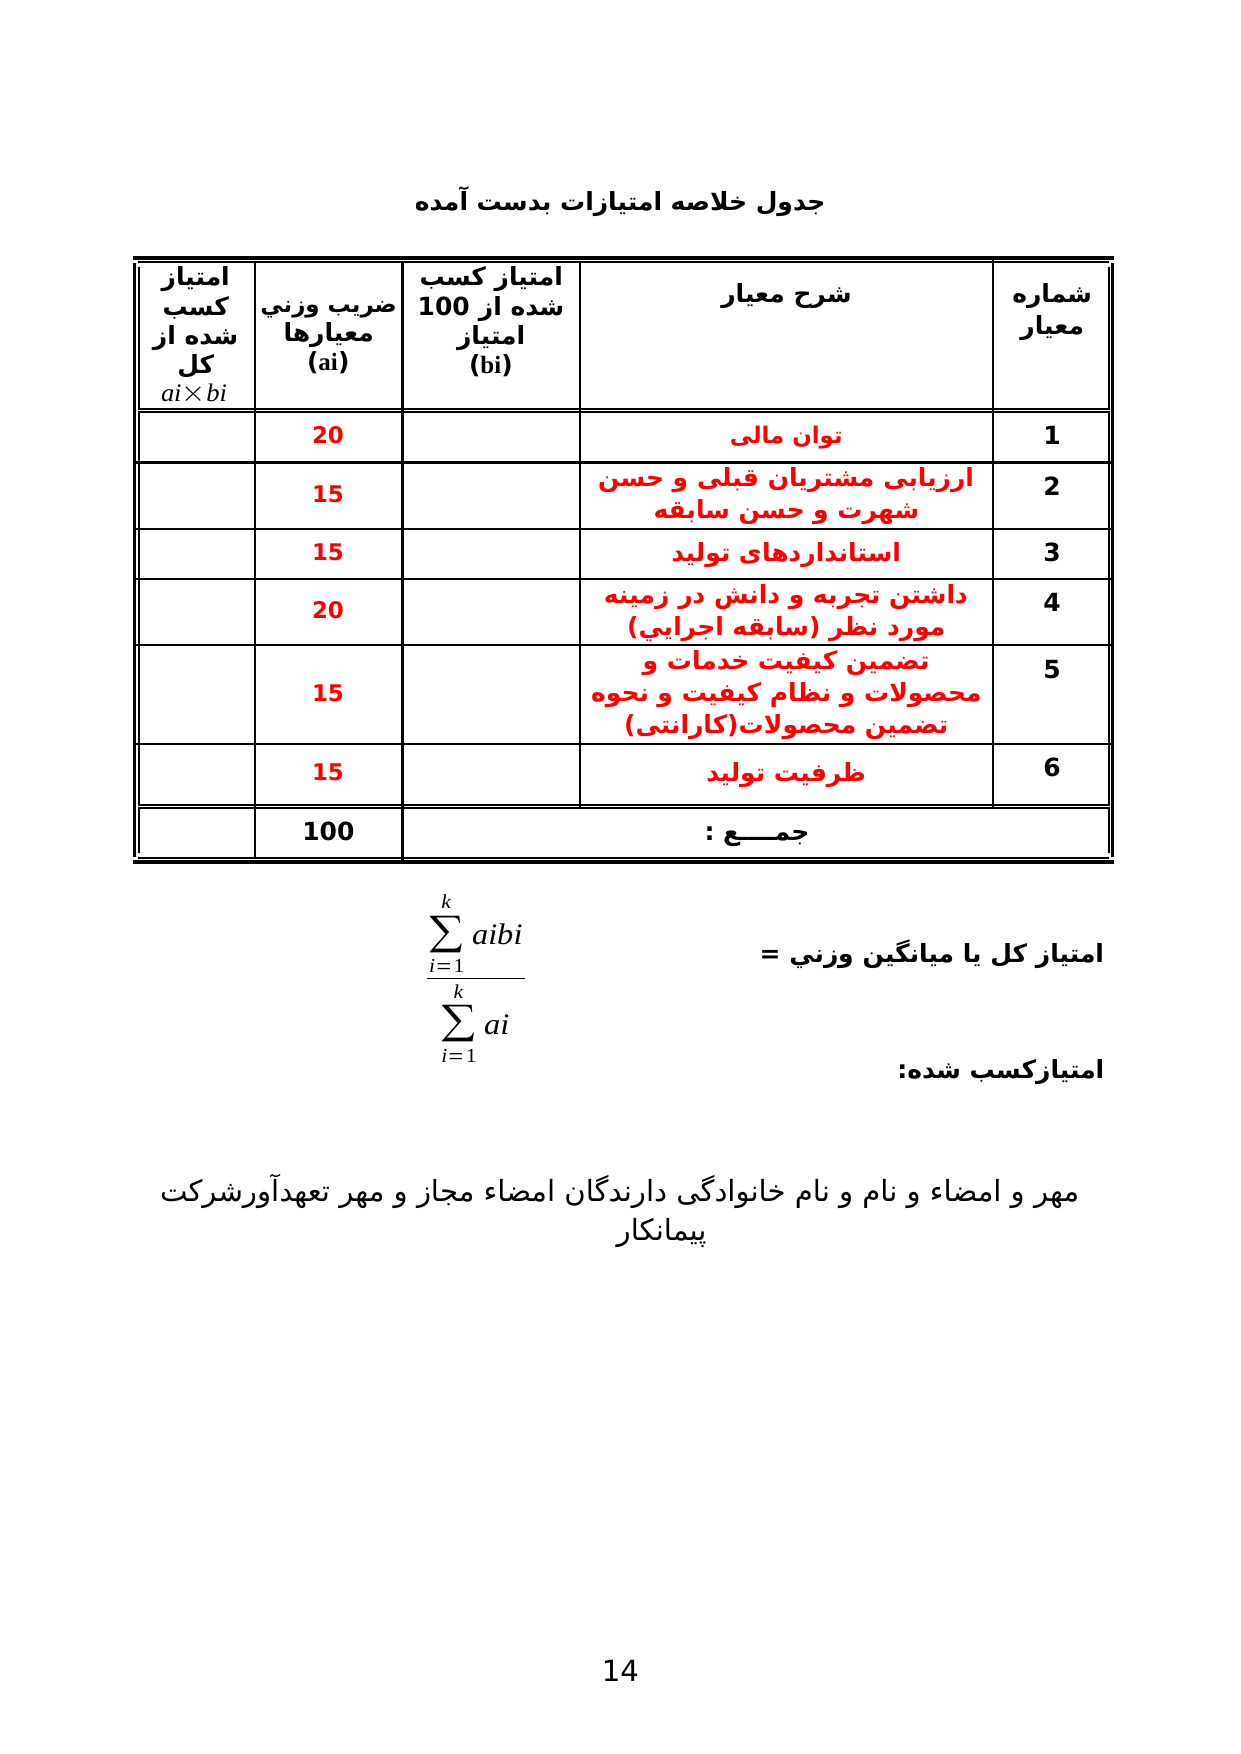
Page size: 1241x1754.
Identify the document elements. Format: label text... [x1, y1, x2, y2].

text امتيازكسب شده: [148, 1055, 1104, 1084]
table_cell 15 [256, 530, 401, 578]
table_cell [140, 530, 254, 578]
table_cell [404, 464, 579, 527]
table_header امتياز كسب شده از 100 امتياز (bi) [404, 263, 579, 408]
table_cell استانداردهای تولید [581, 530, 992, 578]
table_cell [404, 745, 579, 804]
table_cell تضمین کیفیت خدمات و محصولات و نظام کیفیت و نحوه تضمین محصولات(کارانتی) [581, 646, 992, 743]
table_cell ارزیابی مشتریان قبلی و حسن شهرت و حسن سابقه [581, 464, 992, 527]
table_cell [404, 646, 579, 743]
table_header شرح معيار [581, 263, 992, 408]
table_cell [136, 804, 254, 857]
table_cell 1 [994, 413, 1108, 461]
table_cell توان مالی [581, 413, 992, 461]
table_cell 100 [256, 809, 401, 857]
table_cell 6 [994, 745, 1108, 804]
table_cell 2 [994, 464, 1108, 527]
table_cell 4 [994, 580, 1108, 644]
table_cell [140, 580, 254, 644]
table_cell 20 [256, 580, 401, 644]
table_cell داشتن تجربه و دانش در زمينه مورد نظر (سابقه اجرايي) [581, 580, 992, 644]
table_header شماره معيار [994, 260, 1111, 408]
table_cell 5 [994, 646, 1108, 743]
table_header ضريب وزني معيارها (ai) [256, 263, 401, 408]
table_cell [140, 745, 254, 804]
table_cell ظرفيت توليد [581, 745, 992, 804]
table_header امتياز كسب شده از كل [136, 260, 254, 408]
table_cell جمــــع : [404, 804, 1111, 857]
table_cell 20 [256, 413, 401, 461]
text جدول خلاصه امتيازات بدست آمده [148, 187, 1092, 216]
table_cell 3 [994, 530, 1108, 578]
table_cell 15 [256, 646, 401, 743]
table_cell [404, 530, 579, 578]
table_cell [140, 464, 254, 527]
table_cell [404, 580, 579, 644]
table_cell [140, 413, 254, 461]
table_cell 15 [256, 464, 401, 527]
table_cell [140, 646, 254, 743]
text مهر و امضاء و نام و نام خانوادگی دارندگان امضاء مجاز و مهر تعهدآورشركت پیمانکار [148, 1174, 1092, 1247]
table_cell [404, 413, 579, 461]
text امتياز كل يا ميانگين وزني = [148, 927, 1104, 969]
table_cell 15 [256, 745, 401, 804]
